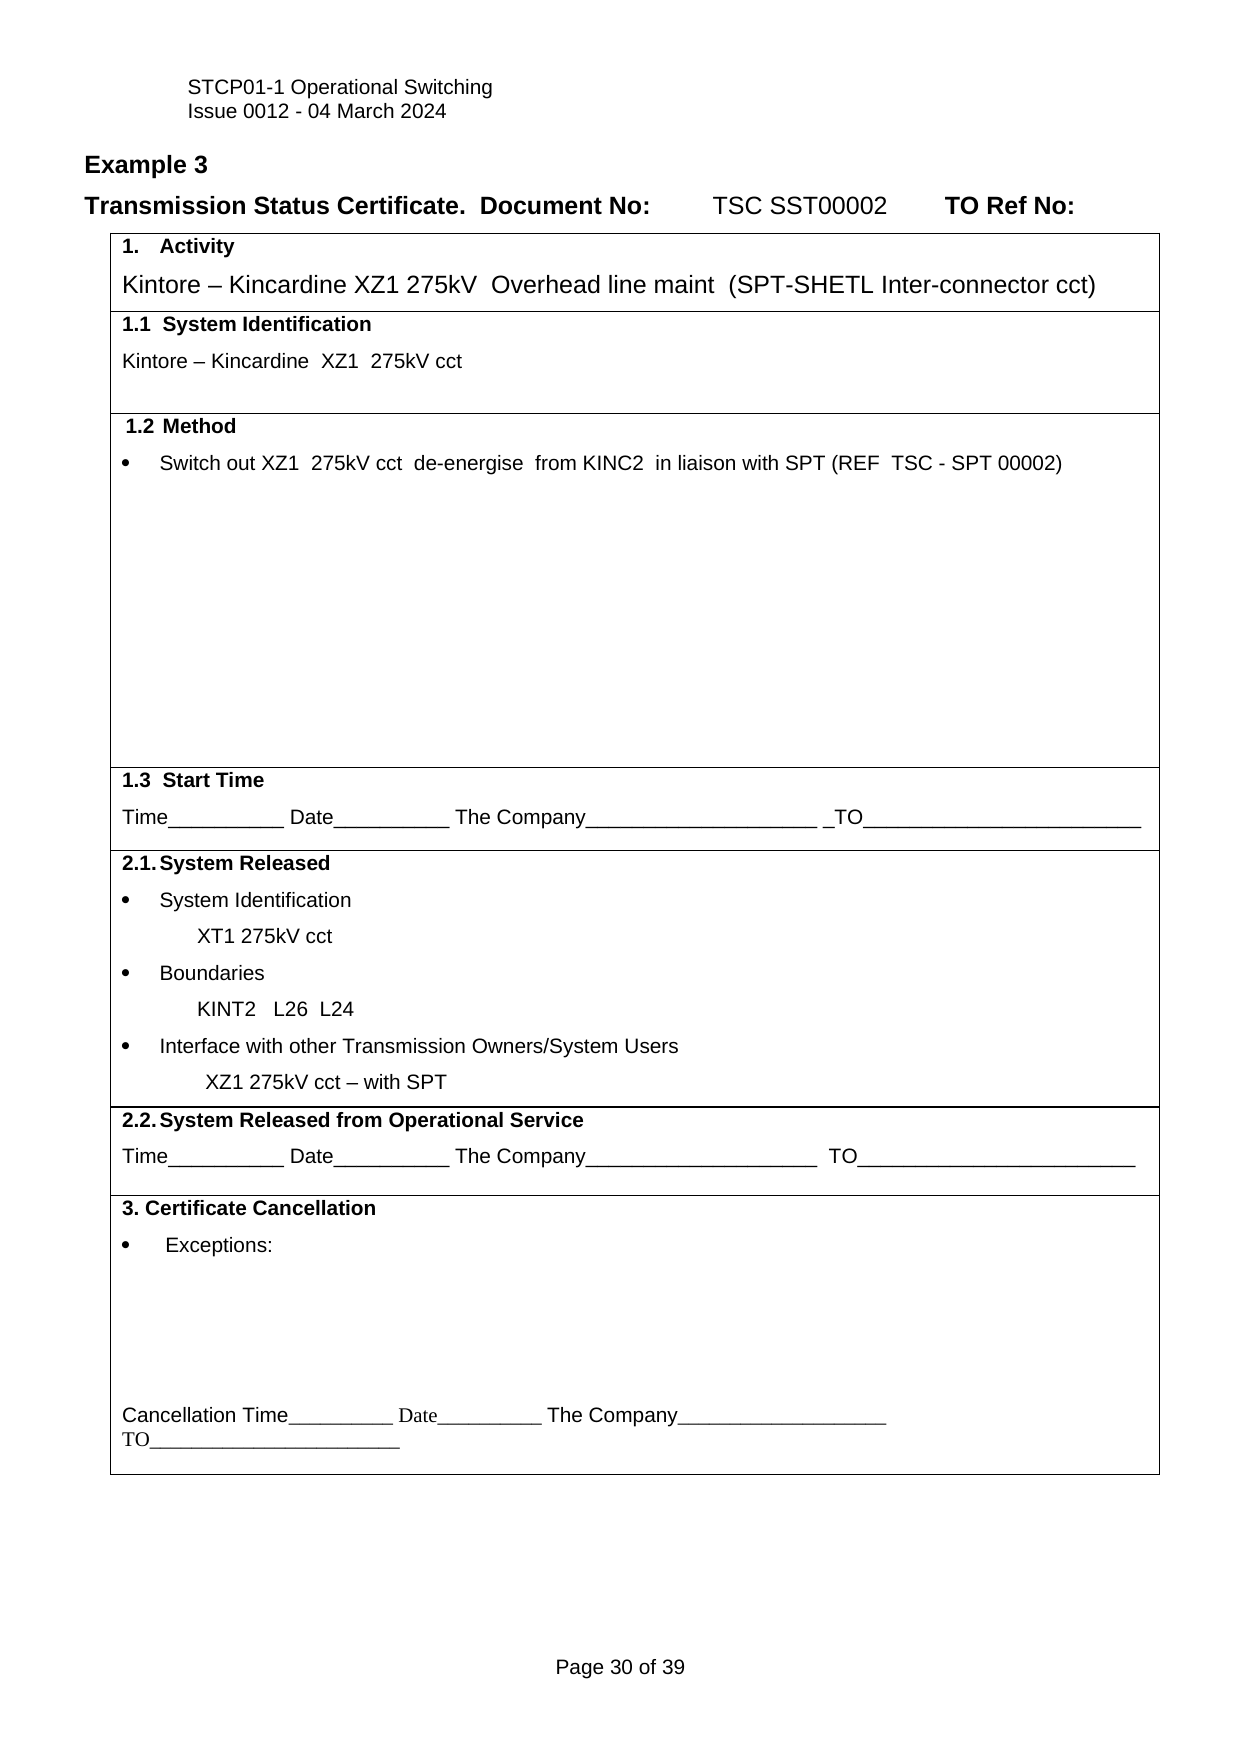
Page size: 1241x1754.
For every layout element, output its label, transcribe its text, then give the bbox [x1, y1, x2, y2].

table_cell 3. Certificate Cancellation Exceptions: Cancellation Time__________ Date__________ The Company____________________ TO________________________ [111, 1196, 1159, 1474]
table_cell System Identification Kintore – Kincardine XZ1 275kV cct [111, 312, 1159, 413]
table_header Activity Kintore – Kincardine XZ1 275kV Overhead line maint (SPT-SHETL Inter-connector cct) [111, 234, 1159, 311]
table_cell Start Time Time__________ Date__________ The Company____________________ _TO________________________ [111, 768, 1159, 850]
table_cell System Released System Identification XT1 275kV cct Boundaries KINT2 L26 L24 Interface with other Transmission Owners/System Users XZ1 275kV cct – with SPT [111, 851, 1159, 1106]
table_cell Method Switch out XZ1 275kV cct de-energise from KINC2 in liaison with SPT (REF TSC - SPT 00002) [111, 414, 1159, 767]
text Example 3 [84, 150, 1177, 179]
text Transmission Status Certificate. Document No: TSC SST00002 TO Ref No: [84, 191, 1177, 220]
table_cell System Released from Operational Service Time__________ Date__________ The Company____________________ TO________________________ [111, 1108, 1159, 1195]
